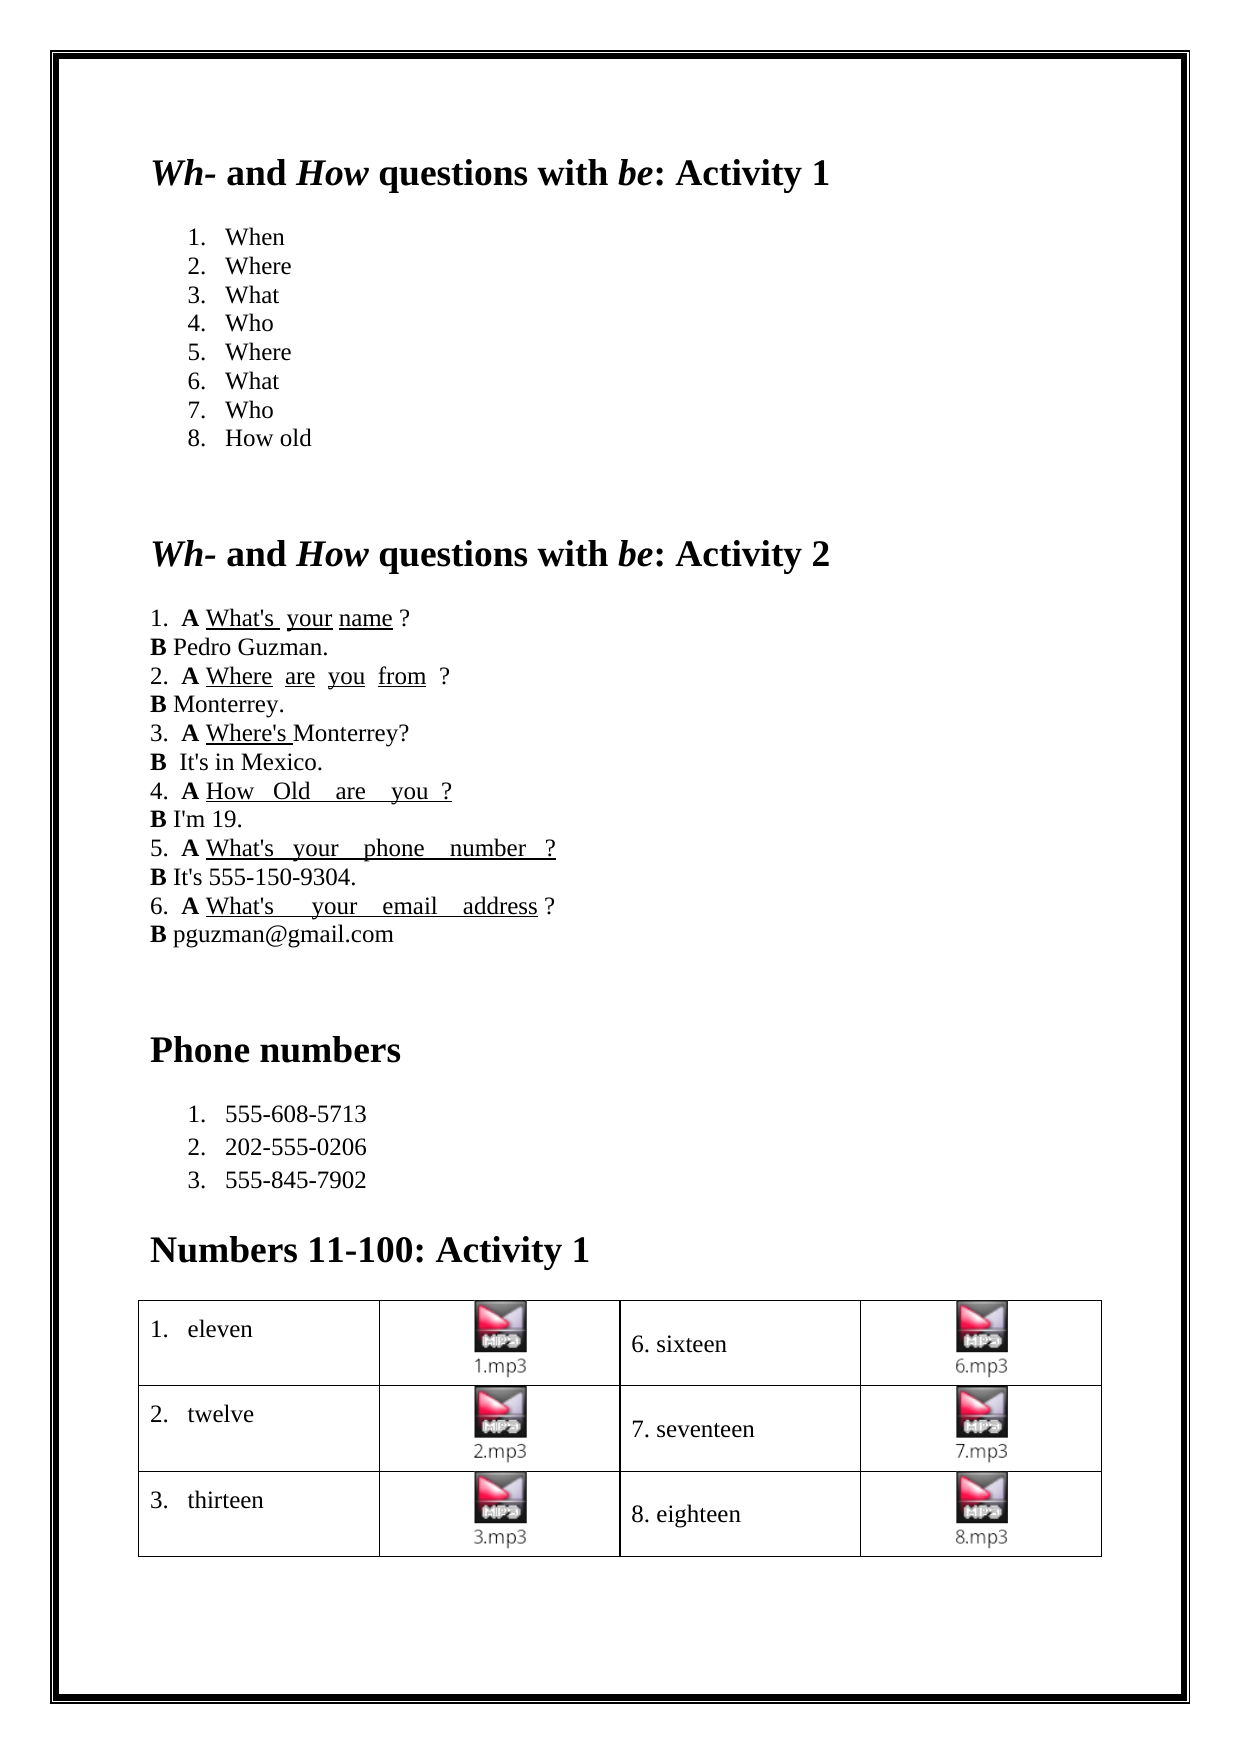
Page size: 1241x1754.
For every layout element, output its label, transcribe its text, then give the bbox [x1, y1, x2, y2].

text Wh- and How questions with be: Activity 1 [150, 150, 1090, 193]
table_cell [380, 1472, 619, 1556]
text 2. A Where are you from ? B Monterrey. [150, 661, 1090, 718]
list What [187, 280, 1090, 308]
list What [187, 366, 1090, 395]
table_cell 7. seventeen [621, 1386, 860, 1471]
text Numbers 11-100: Activity 1 [150, 1228, 1090, 1271]
text 4. A How Old are you ? B I'm 19. [150, 776, 1090, 833]
table_header [380, 1301, 619, 1385]
text Wh- and How questions with be: Activity 2 [150, 531, 1090, 574]
table_cell thirteen [139, 1472, 379, 1556]
text Phone numbers [150, 1027, 1090, 1070]
list Where [187, 337, 1090, 366]
table_cell [380, 1386, 619, 1471]
table_header 6. sixteen [621, 1301, 860, 1385]
list Who [187, 395, 1090, 423]
list 202-555-0206 [187, 1132, 1090, 1161]
list How old [187, 423, 1090, 452]
list Where [187, 251, 1090, 280]
table_header [861, 1301, 1101, 1385]
text 6. A What's your email address ? B pguzman@gmail.com [150, 891, 1090, 948]
table_cell [861, 1386, 1101, 1471]
text 1. A What's your name ? B Pedro Guzman. [150, 603, 1090, 661]
text 5. A What's your phone number ? B It's 555-150-9304. [150, 833, 1090, 891]
list 555-608-5713 [187, 1099, 1090, 1128]
table_header eleven [139, 1301, 379, 1385]
list Who [187, 308, 1090, 337]
list 555-845-7902 [187, 1165, 1090, 1194]
table_cell [861, 1472, 1101, 1556]
table_cell 8. eighteen [621, 1472, 860, 1556]
table_cell twelve [139, 1386, 379, 1471]
list When [187, 222, 1090, 251]
text 3. A Where's Monterrey? B It's in Mexico. [150, 718, 1090, 776]
